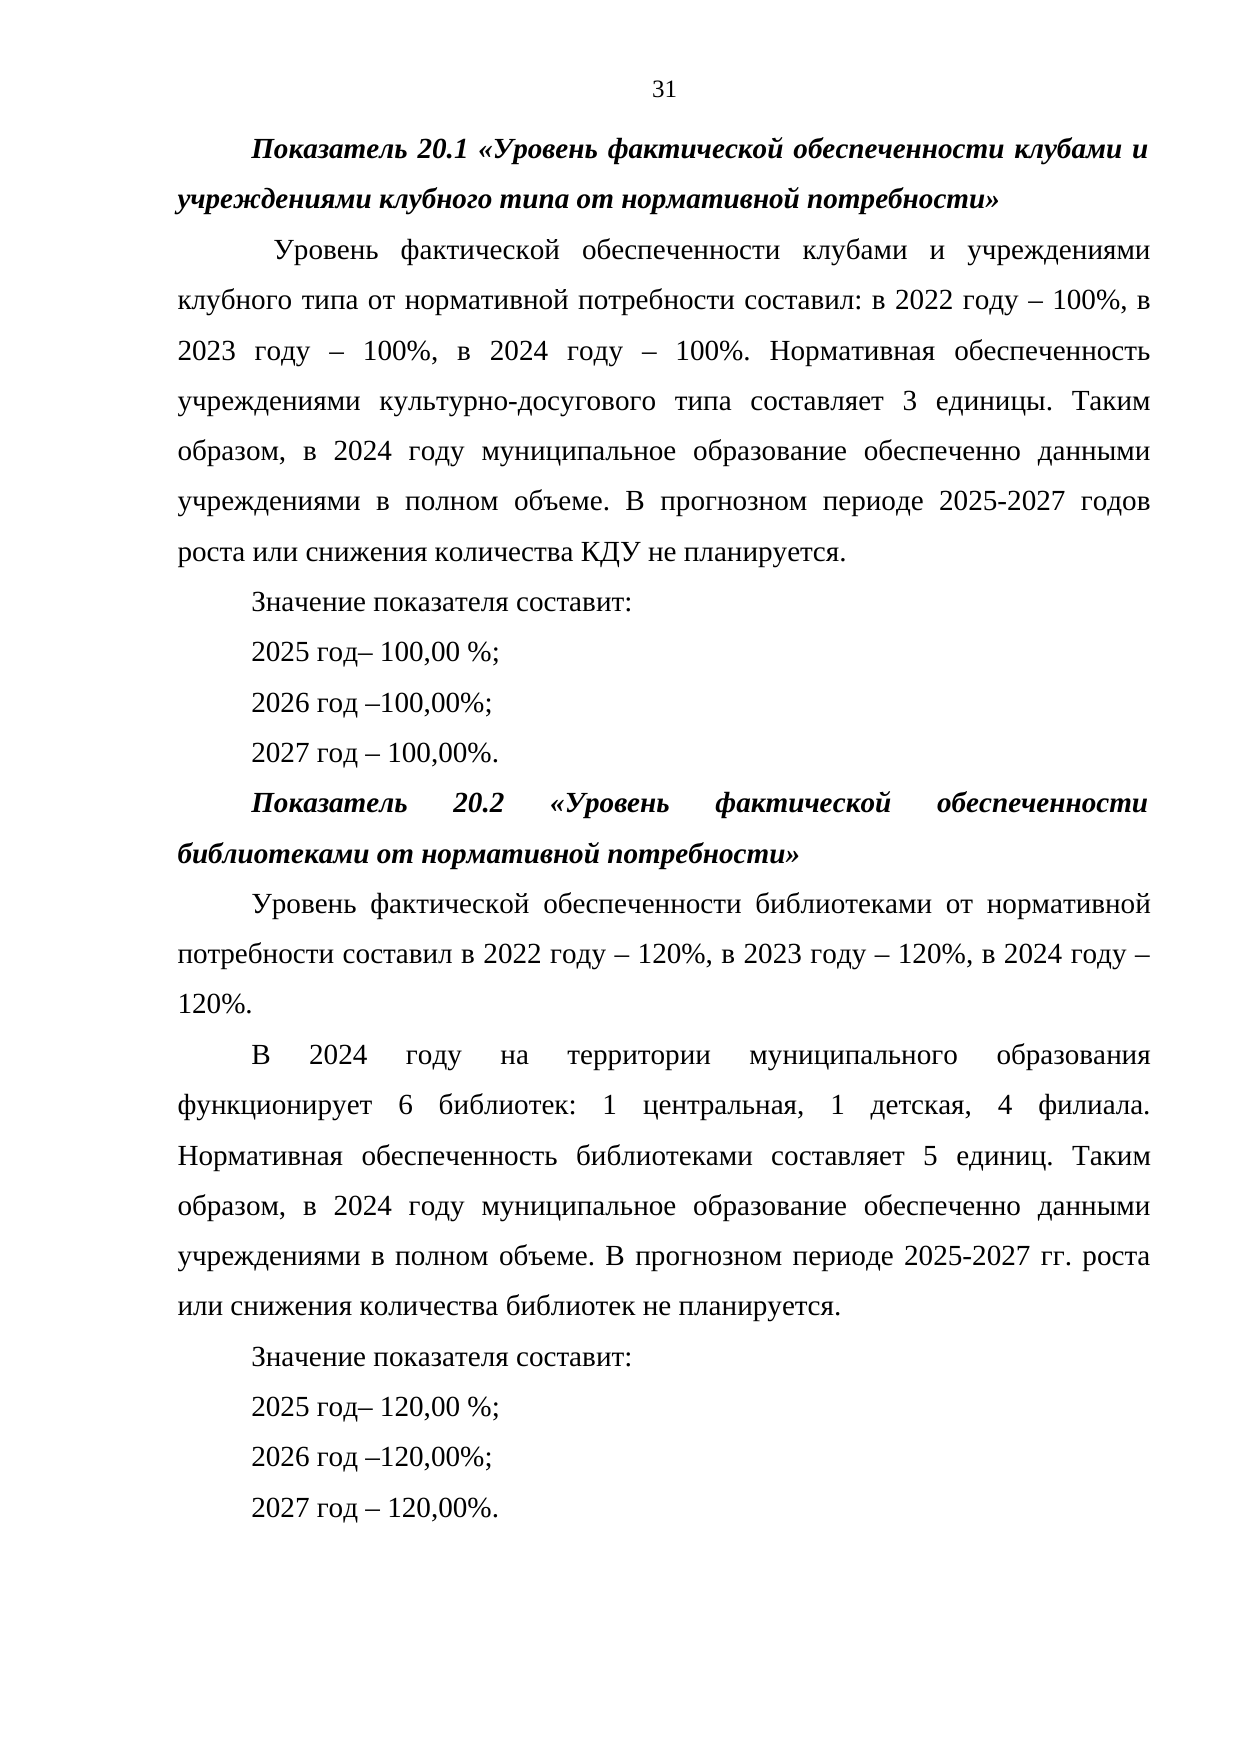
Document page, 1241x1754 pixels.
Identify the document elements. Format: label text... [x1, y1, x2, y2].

text Показатель 20.2 «Уровень фактической обеспеченности библиотеками от нормативной потребности» [177, 785, 1152, 869]
text 2026 год –100,00%; [177, 685, 1152, 718]
text В 2024 году на территории муниципального образования функционирует 6 библиотек: 1 центральная, 1 детская, 4 филиала. Нормативная обеспеченность библиотеками составляет 5 единиц. Таким образом, в 2024 году муниципальное образование обеспеченно данными учреждениями в полном объеме. В прогнозном периоде 2025-2027 гг. роста или снижения количества библиотек не планируется. [177, 1037, 1152, 1322]
text Уровень фактической обеспеченности библиотеками от нормативной потребности составил в 2022 году – 120%, в 2023 году – 120%, в 2024 году – 120%. [177, 886, 1152, 1020]
text Значение показателя составит: [177, 584, 1152, 618]
text 2025 год– 100,00 %; [177, 634, 1152, 668]
text Значение показателя составит: [177, 1339, 1152, 1372]
text Уровень фактической обеспеченности клубами и учреждениями клубного типа от нормативной потребности составил: в 2022 году – 100%, в 2023 году – 100%, в 2024 году – 100%. Нормативная обеспеченность учреждениями культурно-досугового типа составляет 3 единицы. Таким образом, в 2024 году муниципальное образование обеспеченно данными учреждениями в полном объеме. В прогнозном периоде 2025-2027 годов роста или снижения количества КДУ не планируется. [177, 232, 1152, 567]
text 2026 год –120,00%; [177, 1439, 1152, 1473]
text 2025 год– 120,00 %; [177, 1389, 1152, 1423]
text Показатель 20.1 «Уровень фактической обеспеченности клубами и учреждениями клубного типа от нормативной потребности» [177, 131, 1152, 215]
text 2027 год – 100,00%. [177, 735, 1152, 769]
text 2027 год – 120,00%. [177, 1490, 1152, 1523]
